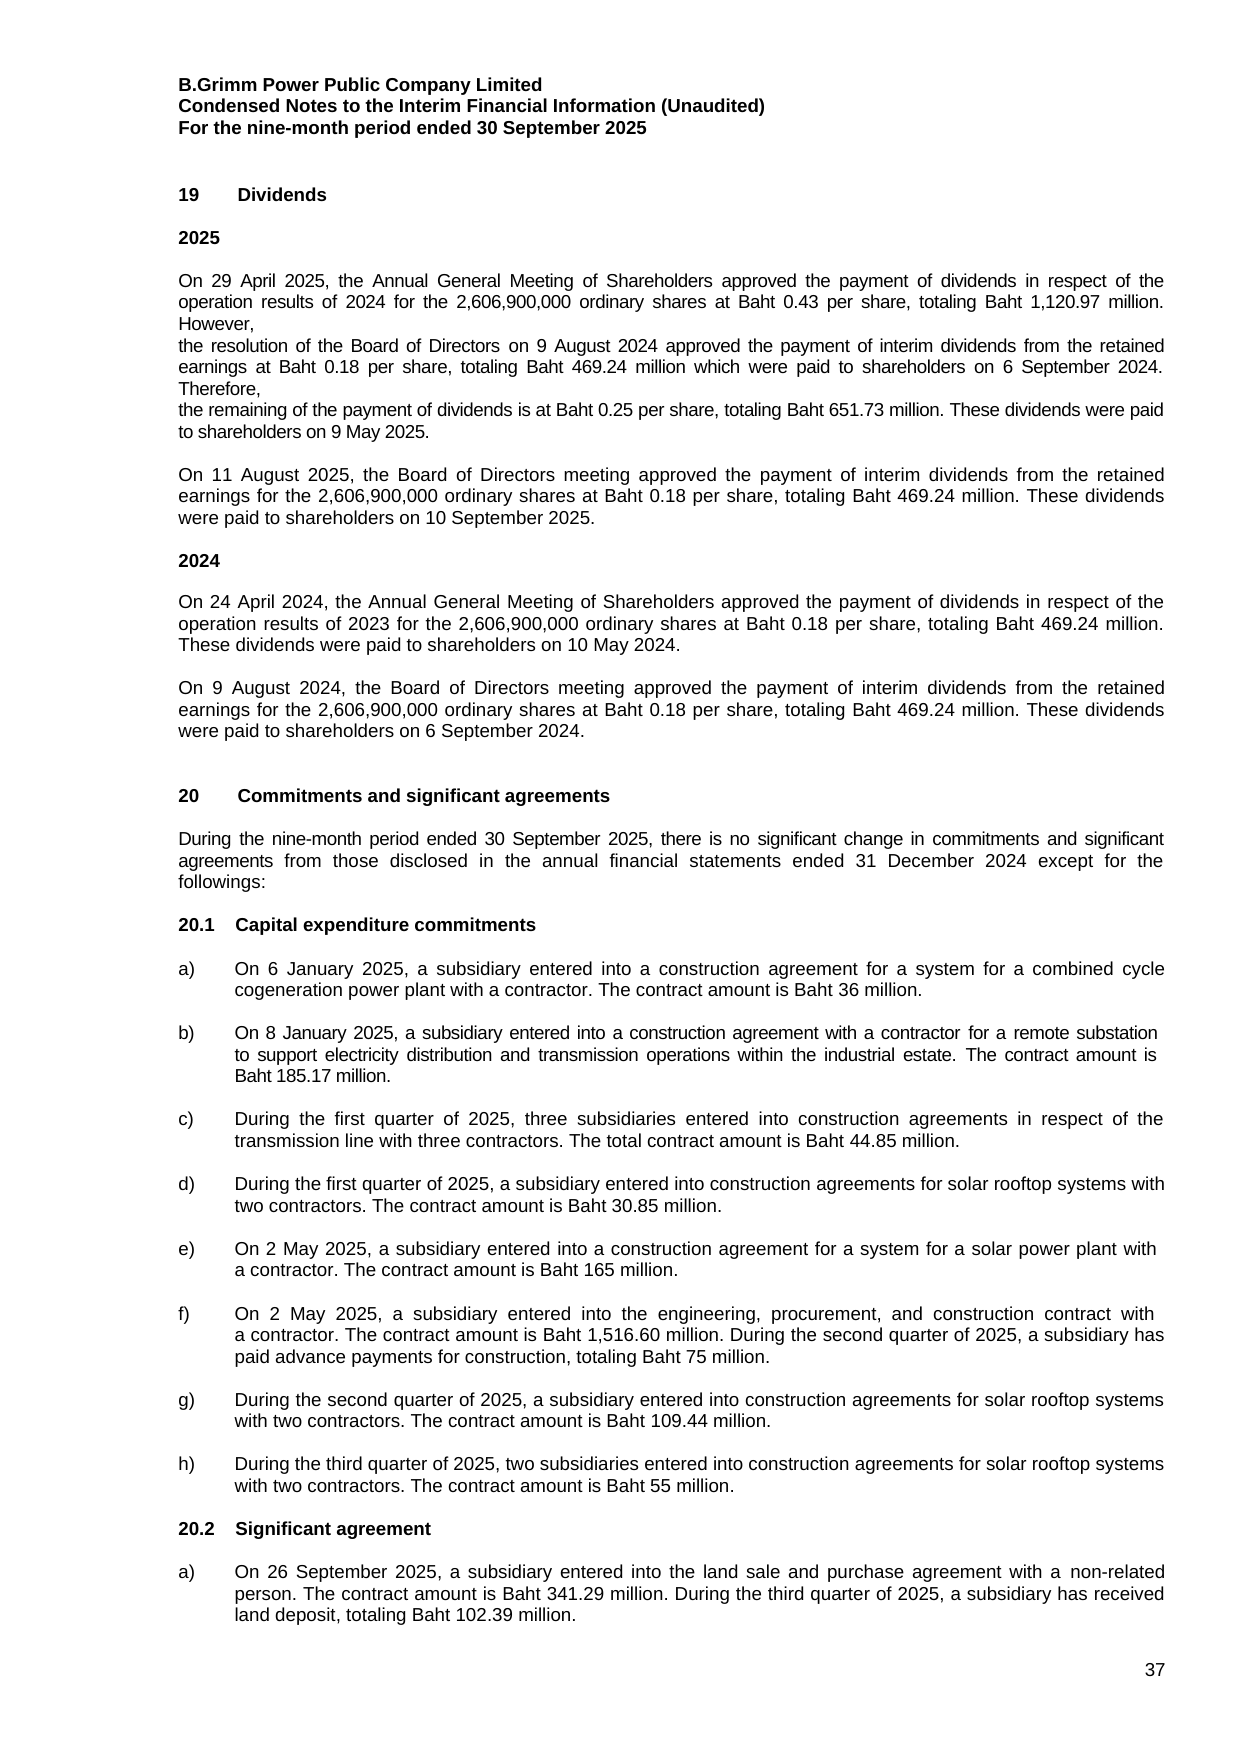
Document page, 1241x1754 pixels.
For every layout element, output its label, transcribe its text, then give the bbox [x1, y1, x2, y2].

list On 6 January 2025, a subsidiary entered into a construction agreement for a system for a combined cycle cogeneration power plant with a contractor. The contract amount is Baht 36 million. [178, 957, 1165, 1000]
subtitle 20 Commitments and significant agreements [178, 785, 1165, 806]
text On 24 April 2024, the Annual General Meeting of Shareholders approved the payment of dividends in respect of the operation results of 2023 for the 2,606,900,000 ordinary shares at Baht 0.18 per share, totaling Baht 469.24 million. These dividends were paid to shareholders on 10 May 2024. [178, 591, 1165, 655]
text On 9 August 2024, the Board of Directors meeting approved the payment of interim dividends from the retained earnings for the 2,606,900,000 ordinary shares at Baht 0.18 per share, totaling Baht 469.24 million. These dividends were paid to shareholders on 6 September 2024. [178, 677, 1165, 742]
list On 26 September 2025, a subsidiary entered into the land sale and purchase agreement with a non-related person. The contract amount is Baht 341.29 million. During the third quarter of 2025, a subsidiary has received land deposit, totaling Baht 102.39 million. [178, 1561, 1165, 1626]
list On 2 May 2025, a subsidiary entered into the engineering, procurement, and construction contract with a contractor. The contract amount is Baht 1,516.60 million. During the second quarter of 2025, a subsidiary has paid advance payments for construction, totaling Baht 75 million. [178, 1302, 1165, 1367]
subtitle 19 Dividends [178, 183, 1165, 205]
text On 29 April 2025, the Annual General Meeting of Shareholders approved the payment of dividends in respect of the operation results of 2024 for the 2,606,900,000 ordinary shares at Baht 0.43 per share, totaling Baht 1,120.97 million. However, the resolution of the Board of Directors on 9 August 2024 approved the payment of interim dividends from the retained earnings at Baht 0.18 per share, totaling Baht 469.24 million which were paid to shareholders on 6 September 2024. Therefore, the remaining of the payment of dividends is at Baht 0.25 per share, totaling Baht 651.73 million. These dividends were paid to shareholders on 9 May 2025. [178, 270, 1165, 442]
list During the first quarter of 2025, three subsidiaries entered into construction agreements in respect of the transmission line with three contractors. The total contract amount is Baht 44.85 million. [178, 1108, 1165, 1151]
text During the nine-month period ended 30 September 2025, there is no significant change in commitments and significant agreements from those disclosed in the annual financial statements ended 31 December 2024 except for the followings: [178, 828, 1165, 893]
text 2024 [178, 550, 1165, 572]
list On 8 January 2025, a subsidiary entered into a construction agreement with a contractor for a remote substation to support electricity distribution and transmission operations within the industrial estate. The contract amount is Baht 185.17 million. [178, 1022, 1165, 1087]
list On 2 May 2025, a subsidiary entered into a construction agreement for a system for a solar power plant with a contractor. The contract amount is Baht 165 million. [178, 1238, 1165, 1281]
text 20.2 Significant agreement [178, 1518, 1165, 1539]
text 2025 [178, 227, 1165, 248]
text 20.1 Capital expenditure commitments [178, 914, 1165, 936]
text On 11 August 2025, the Board of Directors meeting approved the payment of interim dividends from the retained earnings for the 2,606,900,000 ordinary shares at Baht 0.18 per share, totaling Baht 469.24 million. These dividends were paid to shareholders on 10 September 2025. [178, 464, 1165, 528]
list During the first quarter of 2025, a subsidiary entered into construction agreements for solar rooftop systems with two contractors. The contract amount is Baht 30.85 million. [178, 1173, 1165, 1216]
list During the second quarter of 2025, a subsidiary entered into construction agreements for solar rooftop systems with two contractors. The contract amount is Baht 109.44 million. [178, 1388, 1165, 1432]
list During the third quarter of 2025, two subsidiaries entered into construction agreements for solar rooftop systems with two contractors. The contract amount is Baht 55 million. [178, 1453, 1165, 1496]
